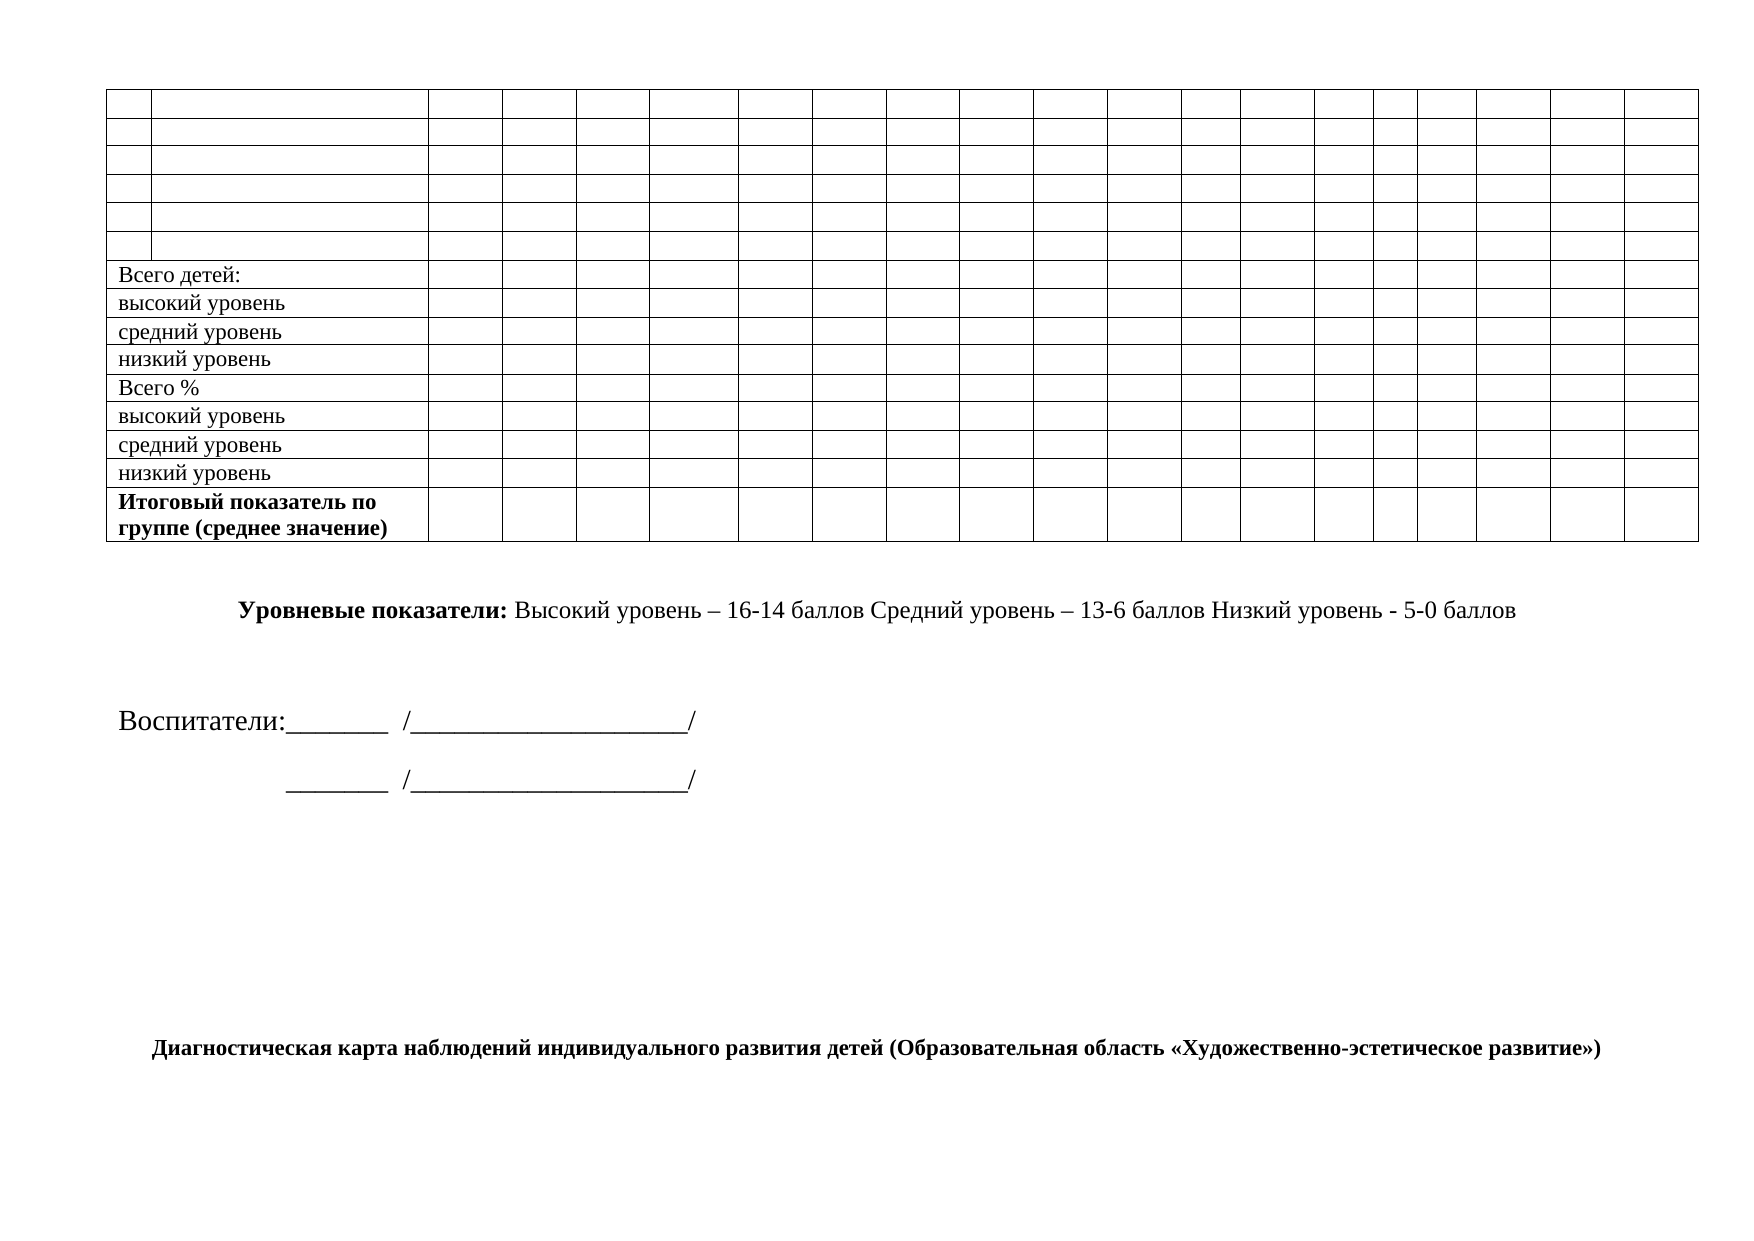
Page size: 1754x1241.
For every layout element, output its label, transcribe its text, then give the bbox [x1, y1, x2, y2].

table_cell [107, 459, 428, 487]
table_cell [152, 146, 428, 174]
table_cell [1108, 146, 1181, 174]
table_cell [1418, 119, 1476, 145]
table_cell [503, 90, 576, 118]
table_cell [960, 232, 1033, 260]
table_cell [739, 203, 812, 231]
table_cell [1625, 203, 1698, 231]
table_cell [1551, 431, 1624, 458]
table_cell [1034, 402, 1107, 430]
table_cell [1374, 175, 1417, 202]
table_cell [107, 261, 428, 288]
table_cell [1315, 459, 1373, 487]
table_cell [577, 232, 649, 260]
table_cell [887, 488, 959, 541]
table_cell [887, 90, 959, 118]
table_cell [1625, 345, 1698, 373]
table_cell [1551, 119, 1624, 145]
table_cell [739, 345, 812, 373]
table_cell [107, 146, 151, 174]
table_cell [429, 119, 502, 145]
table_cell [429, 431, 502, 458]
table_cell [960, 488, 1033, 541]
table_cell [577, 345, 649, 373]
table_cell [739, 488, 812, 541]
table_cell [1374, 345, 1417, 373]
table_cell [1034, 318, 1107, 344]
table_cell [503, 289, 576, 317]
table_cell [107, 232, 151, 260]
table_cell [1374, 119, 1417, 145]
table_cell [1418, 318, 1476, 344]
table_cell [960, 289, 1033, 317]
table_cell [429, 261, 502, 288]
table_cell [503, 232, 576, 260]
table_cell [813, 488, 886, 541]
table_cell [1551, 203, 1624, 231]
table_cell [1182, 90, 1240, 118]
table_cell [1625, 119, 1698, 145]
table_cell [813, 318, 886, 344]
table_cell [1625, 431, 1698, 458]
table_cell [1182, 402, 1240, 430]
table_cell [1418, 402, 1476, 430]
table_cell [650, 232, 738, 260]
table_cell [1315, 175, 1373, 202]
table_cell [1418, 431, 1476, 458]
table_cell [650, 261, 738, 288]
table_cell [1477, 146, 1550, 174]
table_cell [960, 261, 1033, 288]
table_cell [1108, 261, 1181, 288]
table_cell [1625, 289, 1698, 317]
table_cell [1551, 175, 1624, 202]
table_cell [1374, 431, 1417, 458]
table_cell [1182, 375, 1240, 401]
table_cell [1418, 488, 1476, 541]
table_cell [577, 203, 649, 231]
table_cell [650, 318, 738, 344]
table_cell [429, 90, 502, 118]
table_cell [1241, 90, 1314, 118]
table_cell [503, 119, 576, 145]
text Уровневые показатели: Высокий уровень – 16-14 баллов Средний уровень – 13-6 баллов Низкий уровень - 5-0 баллов [118, 595, 1636, 624]
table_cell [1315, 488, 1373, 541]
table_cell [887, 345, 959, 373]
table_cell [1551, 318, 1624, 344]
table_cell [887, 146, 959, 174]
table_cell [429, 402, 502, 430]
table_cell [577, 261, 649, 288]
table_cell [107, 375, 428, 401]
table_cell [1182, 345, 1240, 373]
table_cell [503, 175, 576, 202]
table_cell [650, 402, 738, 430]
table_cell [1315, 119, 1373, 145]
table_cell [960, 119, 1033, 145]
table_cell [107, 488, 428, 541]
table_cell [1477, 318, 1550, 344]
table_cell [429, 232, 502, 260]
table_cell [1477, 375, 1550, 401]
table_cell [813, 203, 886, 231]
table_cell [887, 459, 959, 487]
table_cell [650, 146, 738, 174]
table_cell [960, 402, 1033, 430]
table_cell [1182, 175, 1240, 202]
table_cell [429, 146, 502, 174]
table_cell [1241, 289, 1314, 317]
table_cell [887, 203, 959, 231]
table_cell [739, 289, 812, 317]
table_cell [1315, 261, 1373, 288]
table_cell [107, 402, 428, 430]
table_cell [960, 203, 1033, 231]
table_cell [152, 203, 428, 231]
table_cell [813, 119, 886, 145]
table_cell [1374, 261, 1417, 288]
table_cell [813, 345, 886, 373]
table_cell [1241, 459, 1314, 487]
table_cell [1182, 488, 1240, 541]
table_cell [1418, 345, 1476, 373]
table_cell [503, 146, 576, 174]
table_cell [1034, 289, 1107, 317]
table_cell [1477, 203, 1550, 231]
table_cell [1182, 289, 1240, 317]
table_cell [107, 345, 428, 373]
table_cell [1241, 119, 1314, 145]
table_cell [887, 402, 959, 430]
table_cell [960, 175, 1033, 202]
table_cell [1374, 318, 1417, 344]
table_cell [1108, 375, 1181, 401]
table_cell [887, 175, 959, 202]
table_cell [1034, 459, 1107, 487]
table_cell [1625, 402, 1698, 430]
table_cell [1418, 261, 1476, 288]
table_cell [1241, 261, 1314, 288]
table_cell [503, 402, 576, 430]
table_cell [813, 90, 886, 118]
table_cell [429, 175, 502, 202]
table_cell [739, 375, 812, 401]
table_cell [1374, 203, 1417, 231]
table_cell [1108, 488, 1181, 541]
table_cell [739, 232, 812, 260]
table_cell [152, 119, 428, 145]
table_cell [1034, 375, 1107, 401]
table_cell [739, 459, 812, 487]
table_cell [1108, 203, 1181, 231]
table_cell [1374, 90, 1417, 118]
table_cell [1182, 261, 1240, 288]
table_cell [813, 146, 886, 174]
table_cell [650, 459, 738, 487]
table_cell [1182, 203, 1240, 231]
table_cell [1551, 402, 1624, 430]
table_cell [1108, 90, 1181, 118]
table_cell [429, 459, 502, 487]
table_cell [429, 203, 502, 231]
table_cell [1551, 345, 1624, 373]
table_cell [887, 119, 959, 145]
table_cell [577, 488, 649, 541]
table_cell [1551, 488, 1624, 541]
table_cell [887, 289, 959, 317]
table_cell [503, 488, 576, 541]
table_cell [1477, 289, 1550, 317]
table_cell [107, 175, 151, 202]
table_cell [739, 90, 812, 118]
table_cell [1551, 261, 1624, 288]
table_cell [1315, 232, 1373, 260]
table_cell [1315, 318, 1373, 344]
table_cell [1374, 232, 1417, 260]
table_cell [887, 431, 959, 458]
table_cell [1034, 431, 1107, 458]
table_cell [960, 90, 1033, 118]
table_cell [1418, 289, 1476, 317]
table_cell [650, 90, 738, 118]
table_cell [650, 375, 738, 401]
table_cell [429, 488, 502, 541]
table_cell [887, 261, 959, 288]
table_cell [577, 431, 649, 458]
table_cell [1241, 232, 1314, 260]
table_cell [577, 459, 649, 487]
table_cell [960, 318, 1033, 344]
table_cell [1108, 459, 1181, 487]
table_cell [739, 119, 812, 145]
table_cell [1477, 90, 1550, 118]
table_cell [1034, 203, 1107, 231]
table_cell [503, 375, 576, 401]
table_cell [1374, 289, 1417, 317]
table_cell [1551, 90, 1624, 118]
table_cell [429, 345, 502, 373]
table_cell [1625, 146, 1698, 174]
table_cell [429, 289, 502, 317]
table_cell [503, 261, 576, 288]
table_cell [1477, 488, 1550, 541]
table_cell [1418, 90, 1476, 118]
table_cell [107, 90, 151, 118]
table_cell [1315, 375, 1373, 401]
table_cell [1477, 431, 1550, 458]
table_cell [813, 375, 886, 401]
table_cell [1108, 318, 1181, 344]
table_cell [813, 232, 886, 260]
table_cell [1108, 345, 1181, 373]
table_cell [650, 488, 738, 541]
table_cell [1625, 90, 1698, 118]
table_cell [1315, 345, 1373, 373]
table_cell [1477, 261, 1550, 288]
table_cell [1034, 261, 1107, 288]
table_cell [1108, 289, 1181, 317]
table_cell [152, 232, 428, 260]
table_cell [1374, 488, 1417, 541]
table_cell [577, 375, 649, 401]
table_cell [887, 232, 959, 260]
text Воспитатели:_______ /___________________/ [118, 703, 1636, 737]
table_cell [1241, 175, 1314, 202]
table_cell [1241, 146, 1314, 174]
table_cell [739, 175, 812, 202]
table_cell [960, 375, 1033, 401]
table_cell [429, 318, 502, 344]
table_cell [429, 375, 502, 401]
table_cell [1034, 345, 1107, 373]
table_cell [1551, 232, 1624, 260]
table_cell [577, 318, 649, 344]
text Диагностическая карта наблюдений индивидуального развития детей (Образовательная область «Художественно-эстетическое развитие») [118, 1034, 1636, 1060]
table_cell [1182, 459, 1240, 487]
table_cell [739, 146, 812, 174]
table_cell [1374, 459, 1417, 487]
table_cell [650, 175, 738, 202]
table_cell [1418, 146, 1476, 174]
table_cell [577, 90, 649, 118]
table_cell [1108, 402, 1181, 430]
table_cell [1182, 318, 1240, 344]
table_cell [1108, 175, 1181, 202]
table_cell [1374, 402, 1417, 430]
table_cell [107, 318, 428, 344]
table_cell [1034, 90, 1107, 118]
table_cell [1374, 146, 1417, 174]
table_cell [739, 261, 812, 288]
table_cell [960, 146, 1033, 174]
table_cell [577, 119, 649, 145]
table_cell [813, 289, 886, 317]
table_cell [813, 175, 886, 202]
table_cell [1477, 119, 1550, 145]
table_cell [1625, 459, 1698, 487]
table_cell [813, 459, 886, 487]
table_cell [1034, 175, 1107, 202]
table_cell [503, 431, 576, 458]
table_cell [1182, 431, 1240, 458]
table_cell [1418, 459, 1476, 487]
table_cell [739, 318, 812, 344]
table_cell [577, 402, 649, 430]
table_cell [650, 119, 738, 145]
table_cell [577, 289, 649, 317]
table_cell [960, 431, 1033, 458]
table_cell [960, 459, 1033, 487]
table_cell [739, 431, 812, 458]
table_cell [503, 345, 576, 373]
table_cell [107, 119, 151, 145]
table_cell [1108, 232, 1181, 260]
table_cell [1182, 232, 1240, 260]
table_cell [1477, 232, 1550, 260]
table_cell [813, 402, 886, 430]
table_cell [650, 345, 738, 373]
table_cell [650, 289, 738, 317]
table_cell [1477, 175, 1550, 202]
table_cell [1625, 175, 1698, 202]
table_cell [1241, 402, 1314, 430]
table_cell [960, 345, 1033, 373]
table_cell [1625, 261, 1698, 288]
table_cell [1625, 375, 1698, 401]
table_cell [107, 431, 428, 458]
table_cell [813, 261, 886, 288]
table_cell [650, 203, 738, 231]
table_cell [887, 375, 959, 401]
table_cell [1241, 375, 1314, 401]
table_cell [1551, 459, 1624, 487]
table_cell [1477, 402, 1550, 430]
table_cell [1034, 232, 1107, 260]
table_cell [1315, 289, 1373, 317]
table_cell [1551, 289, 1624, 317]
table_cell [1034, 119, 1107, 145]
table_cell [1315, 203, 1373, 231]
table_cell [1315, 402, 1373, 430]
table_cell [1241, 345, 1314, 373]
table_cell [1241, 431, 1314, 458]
text _______ /___________________/ [118, 762, 1636, 796]
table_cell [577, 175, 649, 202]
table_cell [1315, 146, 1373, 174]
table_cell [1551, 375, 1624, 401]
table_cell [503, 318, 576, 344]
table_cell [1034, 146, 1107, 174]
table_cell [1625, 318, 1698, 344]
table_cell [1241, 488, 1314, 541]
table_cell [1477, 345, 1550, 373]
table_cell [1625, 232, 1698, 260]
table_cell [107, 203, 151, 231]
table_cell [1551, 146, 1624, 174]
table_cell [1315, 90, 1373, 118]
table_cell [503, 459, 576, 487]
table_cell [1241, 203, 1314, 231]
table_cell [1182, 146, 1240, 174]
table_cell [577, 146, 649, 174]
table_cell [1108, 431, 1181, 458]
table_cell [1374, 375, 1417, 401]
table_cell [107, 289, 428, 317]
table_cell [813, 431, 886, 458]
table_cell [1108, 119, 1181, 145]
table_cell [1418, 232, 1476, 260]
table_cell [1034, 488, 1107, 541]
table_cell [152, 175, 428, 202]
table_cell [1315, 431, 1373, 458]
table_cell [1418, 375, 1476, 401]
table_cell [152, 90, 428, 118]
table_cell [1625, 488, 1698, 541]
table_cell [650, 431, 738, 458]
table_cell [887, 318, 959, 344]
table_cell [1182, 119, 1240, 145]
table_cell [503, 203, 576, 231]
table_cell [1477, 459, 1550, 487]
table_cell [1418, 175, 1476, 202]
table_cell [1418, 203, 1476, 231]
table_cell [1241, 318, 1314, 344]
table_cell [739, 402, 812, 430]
